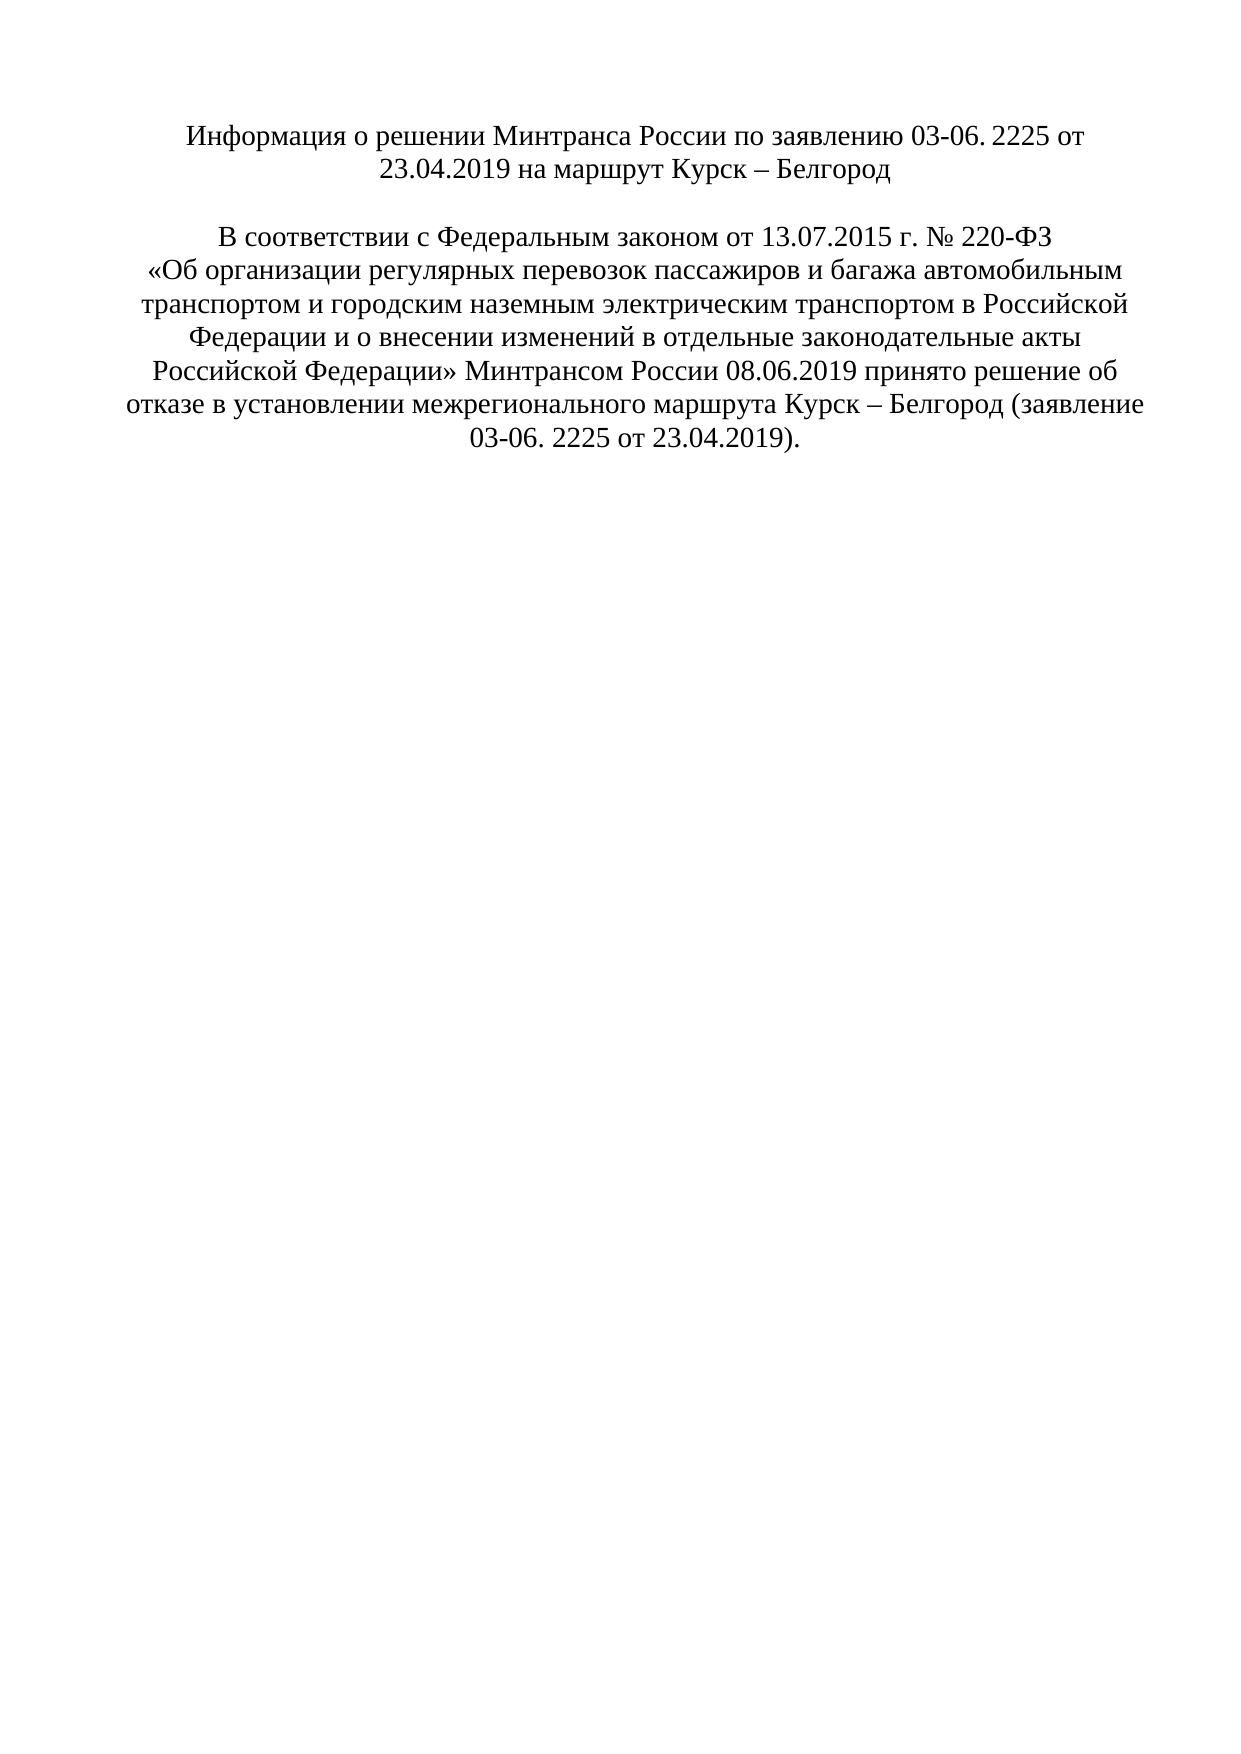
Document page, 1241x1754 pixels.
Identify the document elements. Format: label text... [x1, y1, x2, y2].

text В соответствии с Федеральным законом от 13.07.2015 г. № 220-ФЗ «Об организации регулярных перевозок пассажиров и багажа автомобильным транспортом и городским наземным электрическим транспортом в Российской Федерации и о внесении изменений в отдельные законодательные акты Российской Федерации» Минтрансом России 08.06.2019 принято решение об отказе в установлении межрегионального маршрута Курск – Белгород (заявление 03-06. 2225 от 23.04.2019). [118, 219, 1152, 453]
text Информация о решении Минтранса России по заявлению 03-06. 2225 от 23.04.2019 на маршрут Курск – Белгород [118, 118, 1152, 185]
